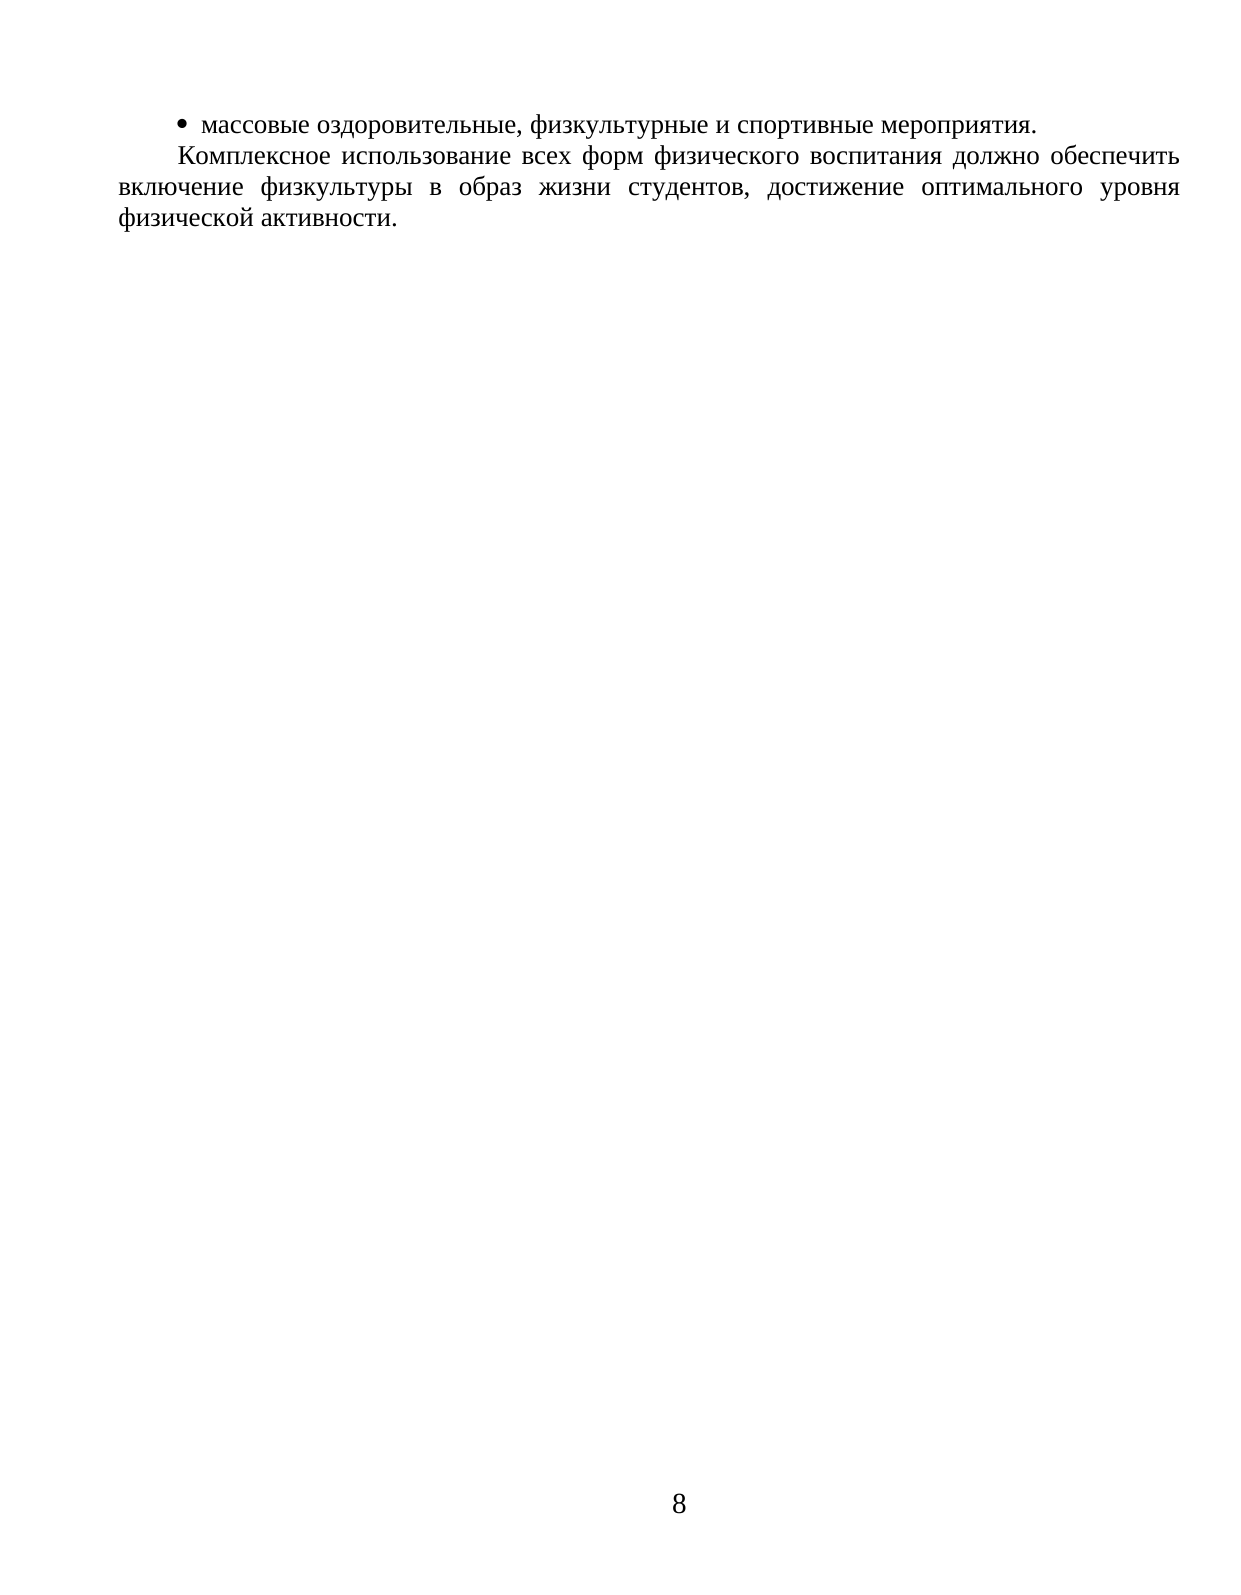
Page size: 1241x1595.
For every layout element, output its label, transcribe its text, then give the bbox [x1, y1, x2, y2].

text Комплексное использование всех форм физического воспитания должно обеспечить включение физкультуры в образ жизни студентов, достижение оптимального уровня физической активности. [118, 139, 1181, 233]
list массовые оздоровительные, физкультурные и спортивные мероприятия. [177, 108, 1181, 139]
